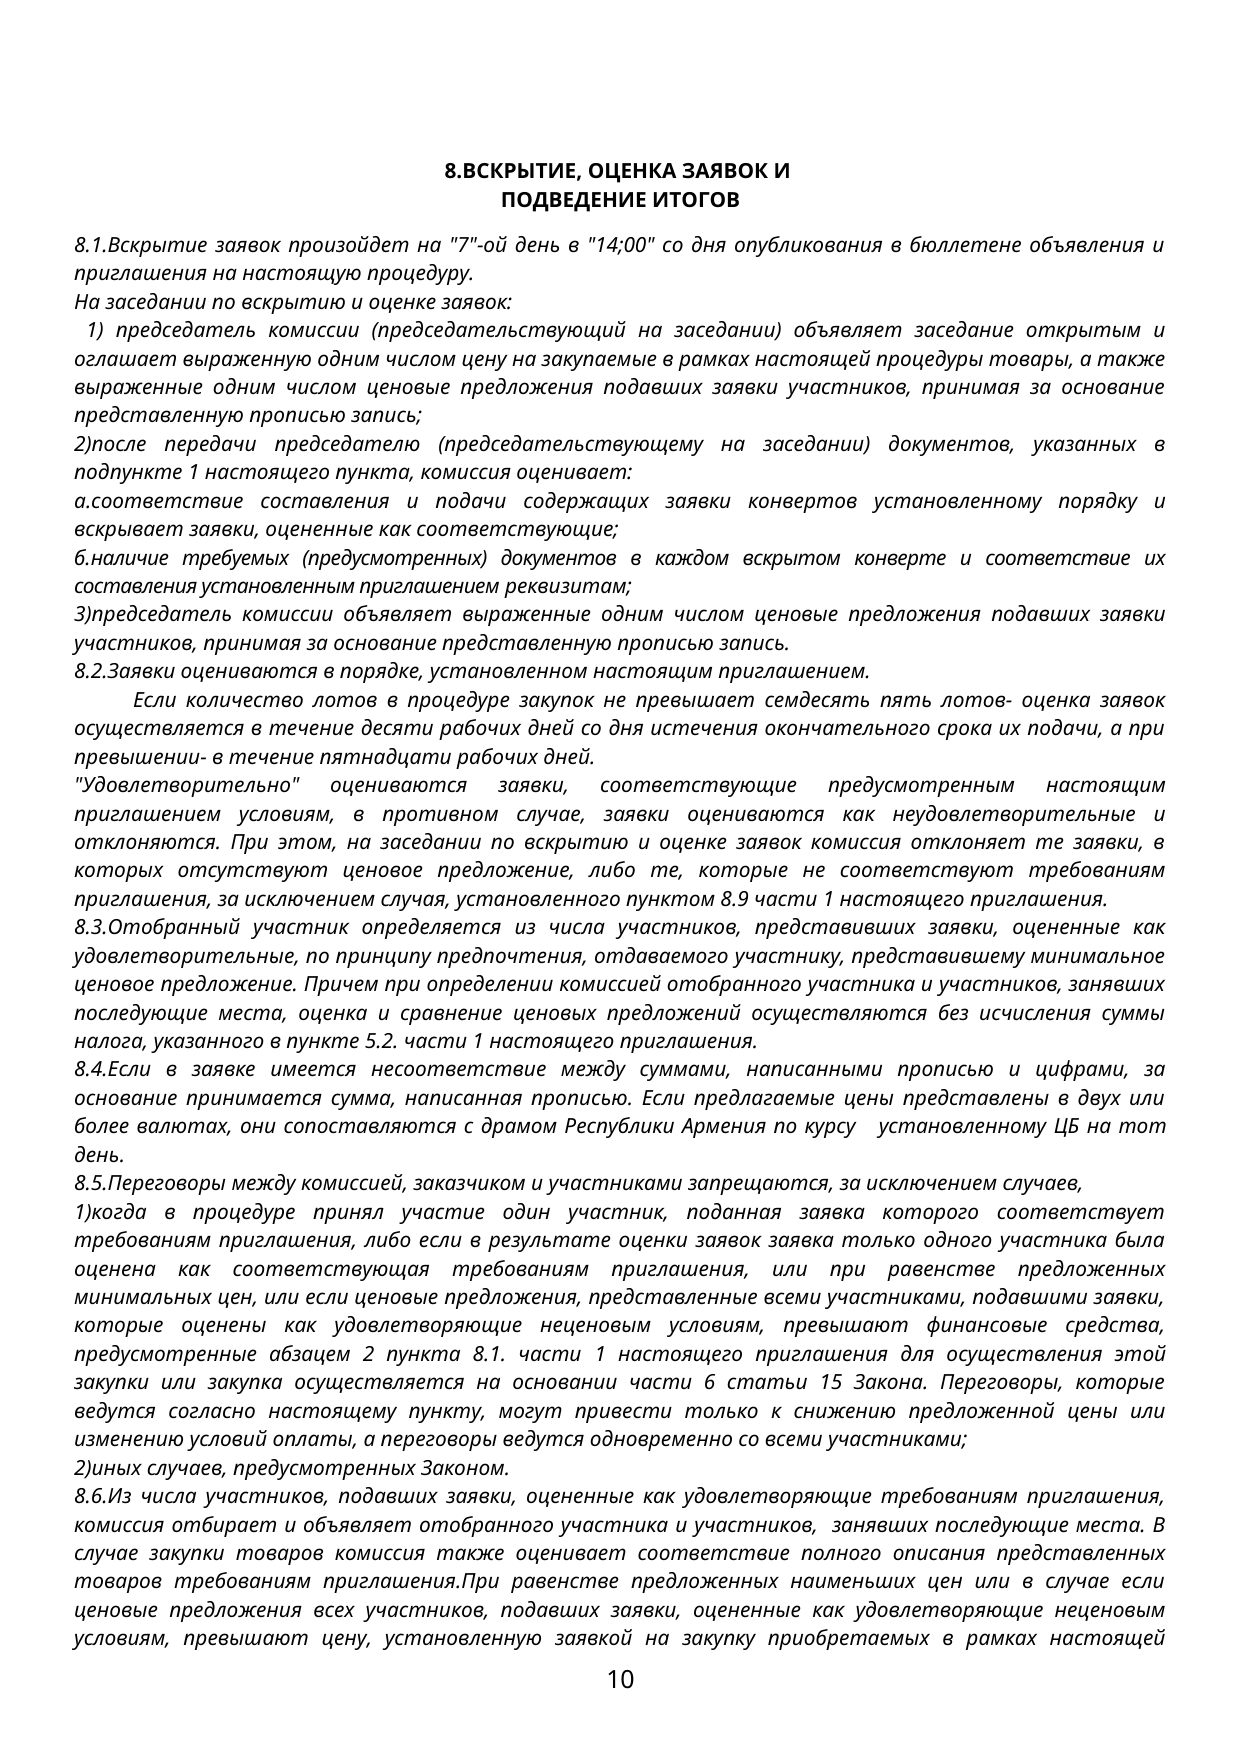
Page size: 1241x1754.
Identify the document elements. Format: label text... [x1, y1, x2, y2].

text 8.2.Заявки оцениваются в порядке, установленном настоящим приглашением. [74, 656, 1167, 685]
text Если количество лотов в процедуре закупок не превышает семдесять пять лотов- оценка заявок осуществляется в течение десяти рабочих дней со дня истечения окончательного срока их подачи, а при превышении- в течение пятнадцати рабочих дней. [74, 685, 1167, 770]
text 1) председатель комиссии (председательствующий на заседании) объявляет заседание открытым и оглашает выраженную одним числом цену на закупаемые в рамках настоящей процедуры товары, а также выраженные одним числом ценовые предложения подавших заявки участников, принимая за основание представленную прописью запись; [74, 315, 1167, 429]
text 8.3.Отобранный участник определяется из числа участников, представивших заявки, оцененные как удовлетворительные, по принципу предпочтения, отдаваемого участнику, представившему минимальное ценовое предложение. Причем при определении комиссией отобранного участника и участников, занявших последующие места, оценка и сравнение ценовых предложений осуществляются без исчисления суммы налога, указанного в пункте 5.2. части 1 настоящего приглашения. [74, 912, 1167, 1054]
text а.соответствие составления и подачи содержащих заявки конвертов установленному порядку и вскрывает заявки, оцененные как соответствующие; [74, 486, 1167, 543]
text 8.5.Переговоры между комиссией, заказчиком и участниками запрещаются, за исключением случаев, [74, 1168, 1167, 1197]
text 8.1.Вскрытие заявок произойдет на "7"-ой день в "14;00" со дня опубликования в бюллетене объявления и приглашения на настоящую процедуру. [74, 230, 1167, 287]
text "Удовлетворительно" оцениваются заявки, соответствующие предусмотренным настоящим приглашением условиям, в противном случае, заявки оцениваются как неудовлетворительные и отклоняются. При этом, на заседании по вскрытию и оценке заявок комиссия отклоняет те заявки, в которых отсутствуют ценовое предложение, либо те, которые не соответствуют требованиям приглашения, за исключением случая, установленного пунктом 8.9 части 1 настоящего приглашения. [74, 770, 1167, 912]
text На заседании по вскрытию и оценке заявок: [74, 287, 1167, 315]
text 8.ВСКРЫТИЕ, ОЦЕНКА ЗАЯВОК И ПОДВЕДЕНИЕ ИТОГОВ [74, 156, 1167, 213]
text 8.4.Если в заявке имеется несоответствие между суммами, написанными прописью и цифрами, за основание принимается сумма, написанная прописью. Если предлагаемые цены представлены в двух или более валютах, они сопоставляются с драмом Республики Армения по курсу установленному ЦБ на тот день. [74, 1054, 1167, 1168]
text 2)иных случаев, предусмотренных Законом. [74, 1453, 1167, 1481]
text б.наличие требуемых (предусмотренных) документов в каждом вскрытом конверте и соответствие их составления установленным приглашением реквизитам; [74, 543, 1167, 599]
text 2)после передачи председателю (председательствующему на заседании) документов, указанных в подпункте 1 настоящего пункта, комиссия оценивает: [74, 429, 1167, 486]
text 1)когда в процедуре принял участие один участник, поданная заявка которого соответствует требованиям приглашения, либо если в результате оценки заявок заявка только одного участника была оценена как соответствующая требованиям приглашения, или при равенстве предложенных минимальных цен, или если ценовые предложения, представленные всеми участниками, подавшими заявки, которые оценены как удовлетворяющие неценовым условиям, превышают финансовые средства, предусмотренные абзацем 2 пункта 8.1. части 1 настоящего приглашения для осуществления этой закупки или закупка осуществляется на основании части 6 статьи 15 Закона. Переговоры, которые ведутся согласно настоящему пункту, могут привести только к снижению предложенной цены или изменению условий оплаты, а переговоры ведутся одновременно со всеми участниками; [74, 1197, 1167, 1453]
text 3)председатель комиссии объявляет выраженные одним числом ценовые предложения подавших заявки участников, принимая за основание представленную прописью запись. [74, 599, 1167, 656]
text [74, 1481, 1167, 1652]
